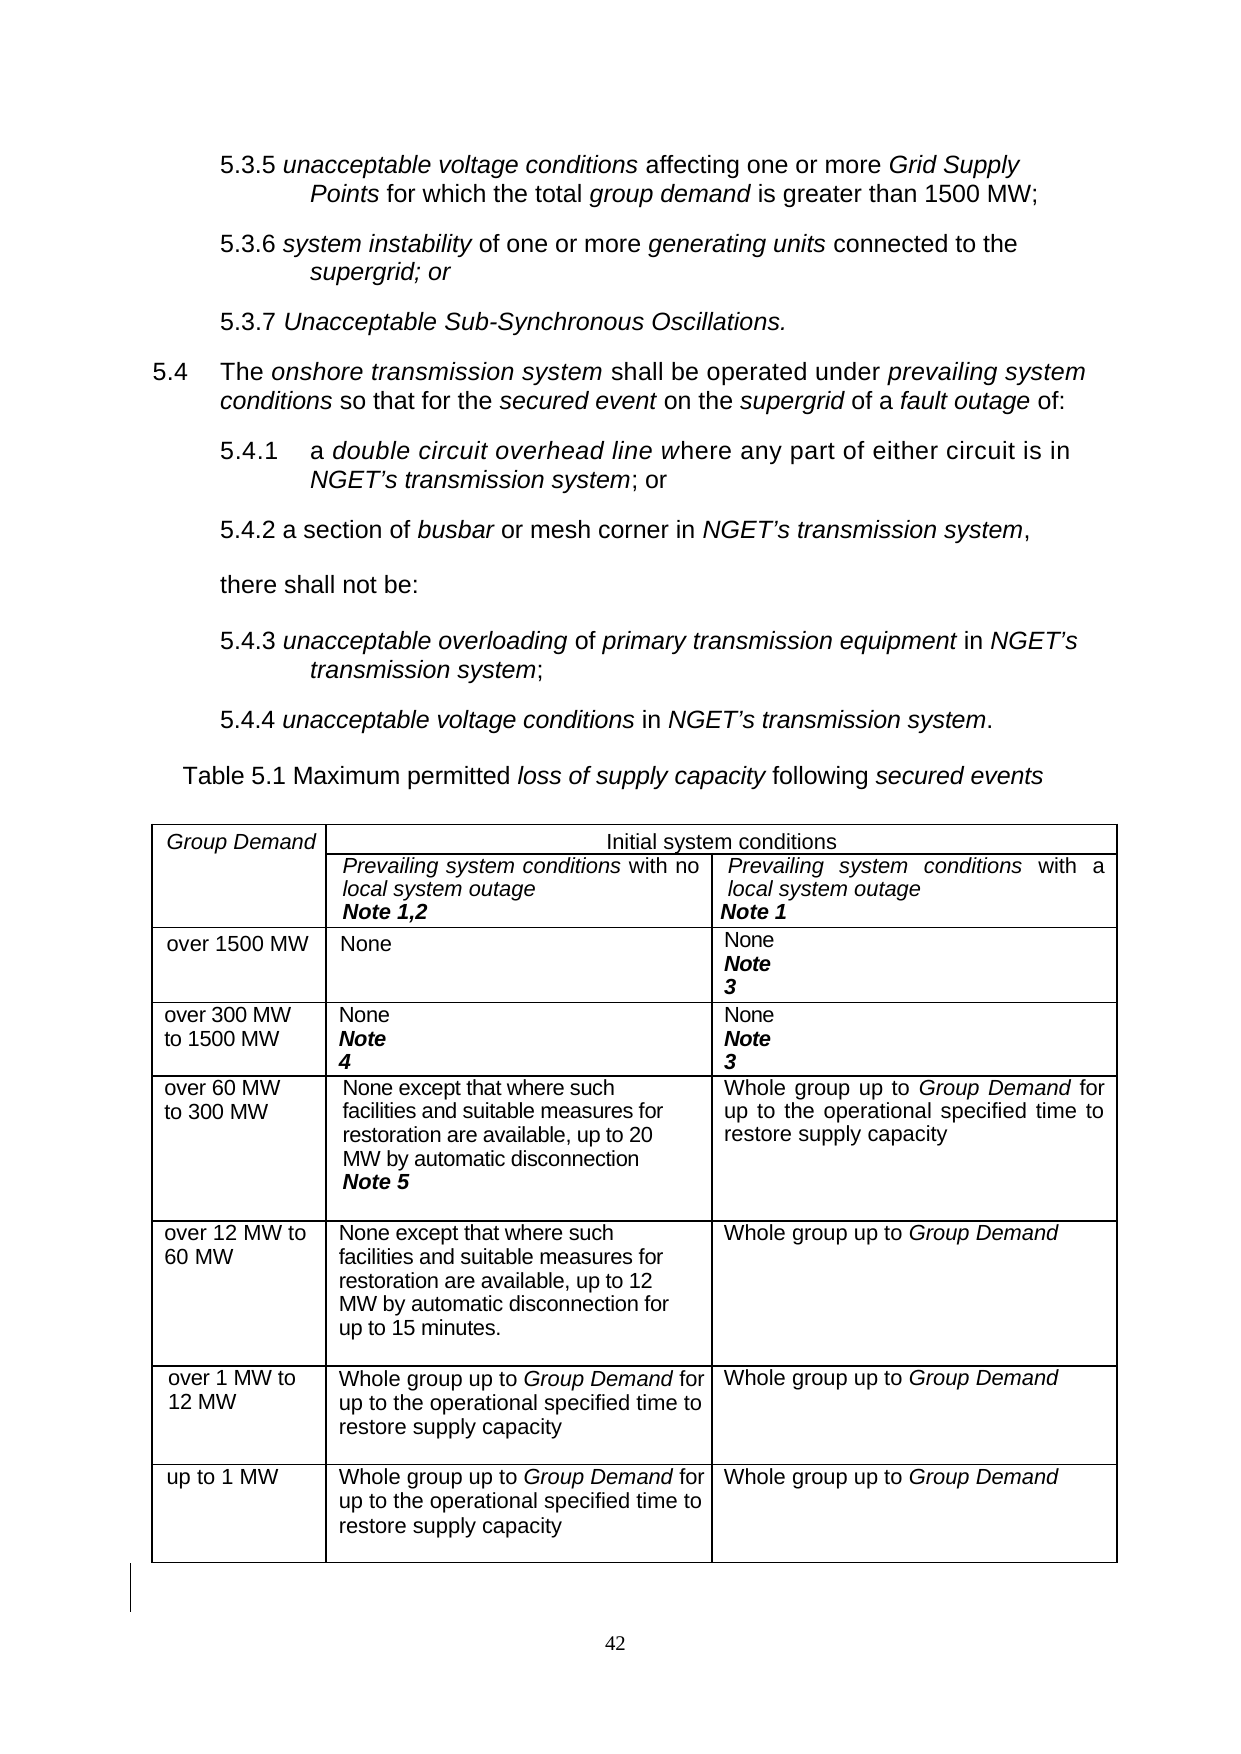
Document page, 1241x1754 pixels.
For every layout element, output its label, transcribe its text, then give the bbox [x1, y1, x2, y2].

text 5.4.1 a double circuit overhead line where any part of either circuit is in [220, 437, 1120, 465]
text conditions so that for the secured event on the supergrid of a fault outage of: [220, 387, 1120, 415]
text 5.3.7 Unacceptable Sub-Synchronous Oscillations. [220, 308, 1120, 337]
text 5.4.2 a section of busbar or mesh corner in NGET’s transmission system, there shall not be: [220, 494, 1060, 605]
table_cell Whole group up to Group Demand for up to the operational specified time to restore supply capacity [713, 1077, 1116, 1220]
table_cell Whole group up to Group Demand for up to the operational specified time to restore supply capacity [327, 1465, 711, 1561]
text 5.3.5 unacceptable voltage conditions affecting one or more Grid Supply Points for which the total group demand is greater than 1500 MW; [220, 151, 1098, 208]
text 5.4.3 unacceptable overloading of primary transmission equipment in NGET’s transmission system; [220, 627, 1098, 684]
table_cell None Note 4 [327, 1003, 711, 1075]
table_cell None Note 3 [713, 928, 1116, 1001]
table_cell None except that where such facilities and suitable measures for restoration are available, up to 12 MW by automatic disconnection for up to 15 minutes. [327, 1222, 711, 1365]
table_cell over 1 MW to 12 MW [153, 1367, 325, 1463]
text 5.3.6 system instability of one or more generating units connected to the supergrid; or [220, 230, 1098, 287]
table_cell Prevailing system conditions with a local system outage Note 1 [713, 855, 1116, 926]
table_cell over 1500 MW [153, 928, 325, 1001]
table_cell Whole group up to Group Demand [713, 1465, 1116, 1561]
text 5.4.4 unacceptable voltage conditions in NGET’s transmission system. Table 5.1 Maximum permitted loss of supply capacity following secured events [182, 684, 1053, 796]
table_cell up to 1 MW [153, 1465, 325, 1561]
table_header Initial system conditions [327, 825, 1116, 853]
table_cell over 300 MW to 1500 MW [153, 1003, 325, 1075]
table_cell Whole group up to Group Demand [713, 1222, 1116, 1365]
table_cell None [327, 928, 711, 1001]
table_cell None Note 3 [713, 1003, 1116, 1075]
table_header Group Demand [153, 825, 325, 926]
table_cell Whole group up to Group Demand [713, 1367, 1116, 1463]
table_cell over 12 MW to 60 MW [153, 1222, 325, 1365]
table_cell None except that where such facilities and suitable measures for restoration are available, up to 20 MW by automatic disconnection Note 5 [327, 1077, 711, 1220]
table_cell over 60 MW to 300 MW [153, 1077, 325, 1220]
text 5.4 The onshore transmission system shall be operated under prevailing system [152, 358, 1120, 387]
table_cell Whole group up to Group Demand for up to the operational specified time to restore supply capacity [327, 1367, 711, 1463]
text NGET’s transmission system; or [310, 465, 1120, 494]
table_cell Prevailing system conditions with no local system outage Note 1,2 [327, 855, 711, 926]
